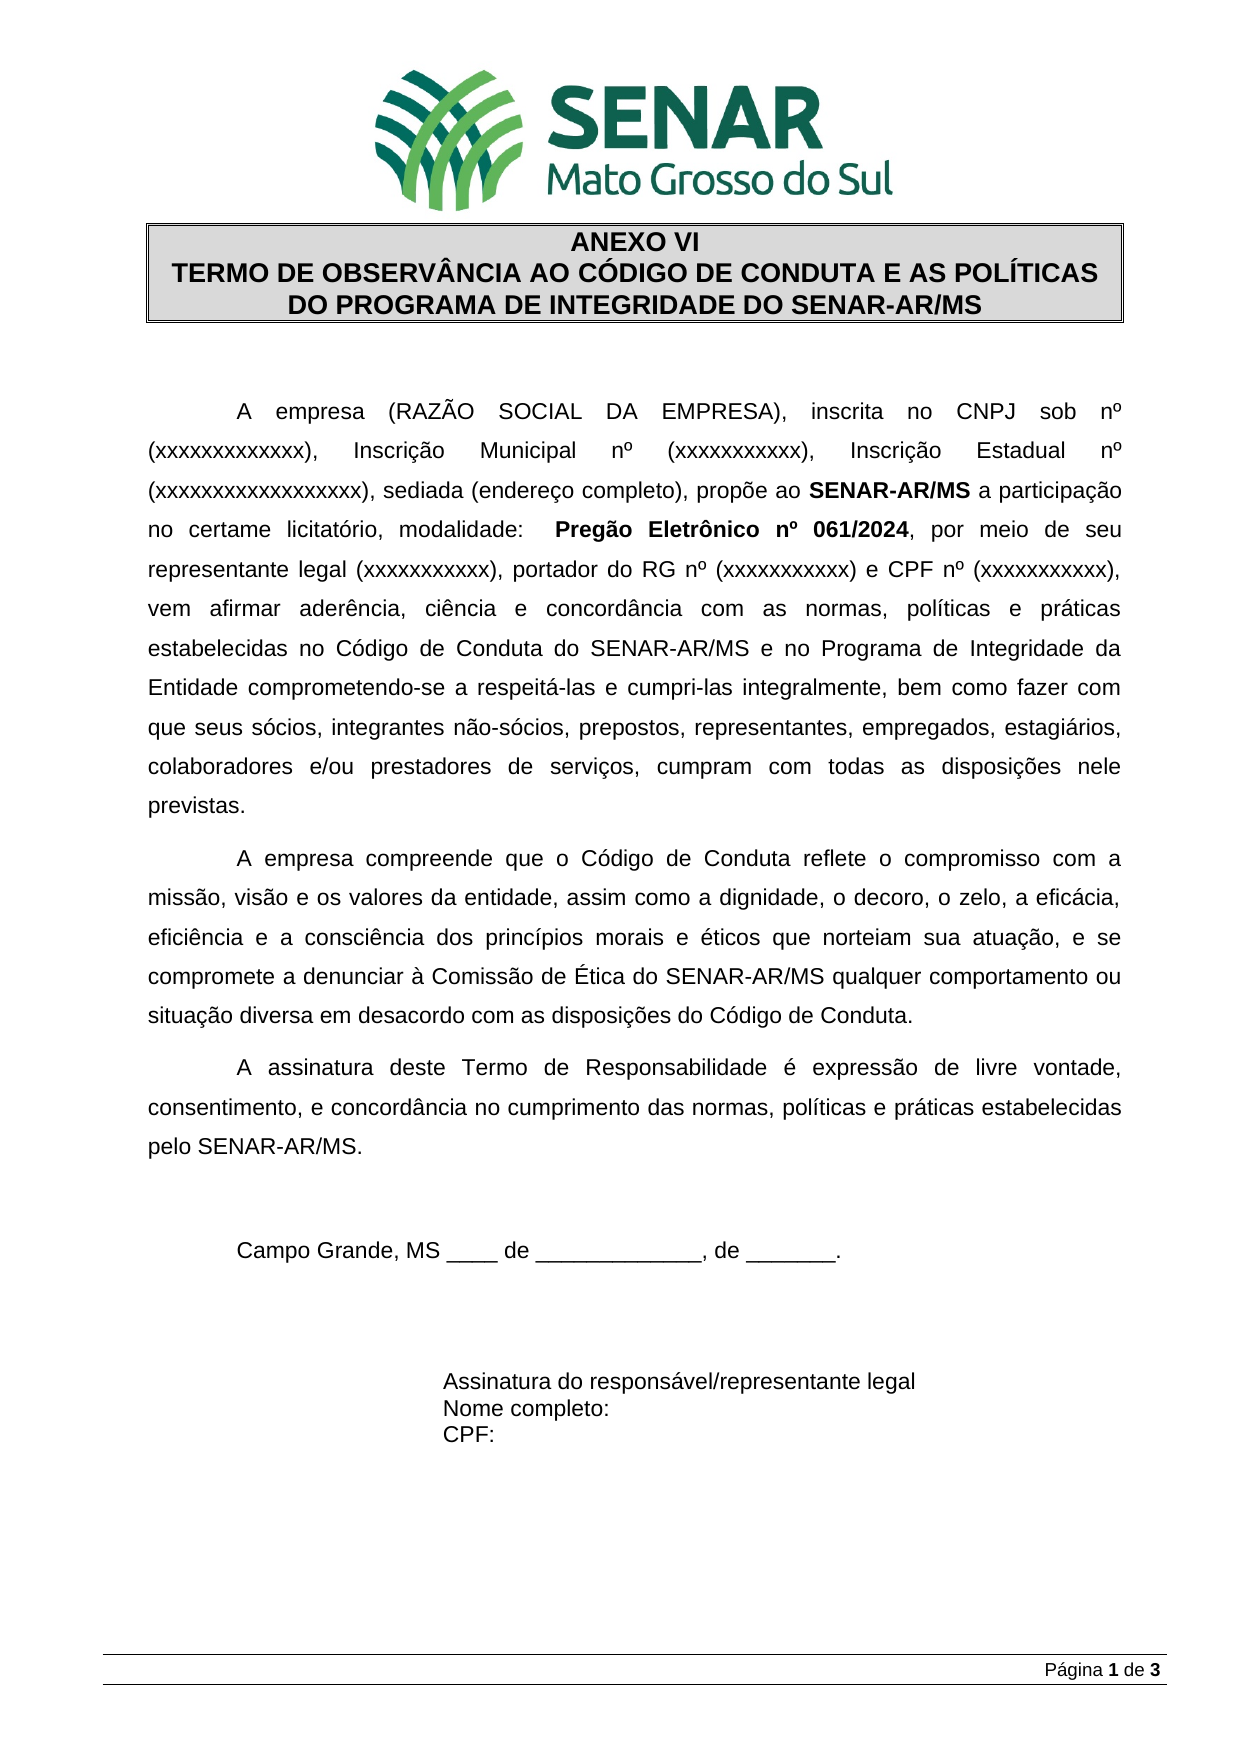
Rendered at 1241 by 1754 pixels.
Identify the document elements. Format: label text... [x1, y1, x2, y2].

text Nome completo: [354, 1395, 1122, 1421]
text A empresa compreende que o Código de Conduta reflete o compromisso com a missão, visão e os valores da entidade, assim como a dignidade, o decoro, o zelo, a eficácia, eficiência e a consciência dos princípios morais e éticos que norteiam sua atuação, e se compromete a denunciar à Comissão de Ética do SENAR-AR/MS qualquer comportamento ou situação diversa em desacordo com as disposições do Código de Conduta. [148, 844, 1122, 1029]
text A assinatura deste Termo de Responsabilidade é expressão de livre vontade, consentimento, e concordância no cumprimento das normas, políticas e práticas estabelecidas pelo SENAR-AR/MS. [148, 1054, 1122, 1160]
text CPF: [354, 1421, 1122, 1447]
text A empresa (RAZÃO SOCIAL DA EMPRESA), inscrita no CNPJ sob nº (xxxxxxxxxxxxx), Inscrição Municipal nº (xxxxxxxxxxx), Inscrição Estadual nº (xxxxxxxxxxxxxxxxxx), sediada (endereço completo), propõe ao SENAR-AR/MS a participação no certame licitatório, modalidade: Pregão Eletrônico nº 061/2024, por meio de seu representante legal (xxxxxxxxxxx), portador do RG nº (xxxxxxxxxxx) e CPF nº (xxxxxxxxxxx), vem afirmar aderência, ciência e concordância com as normas, políticas e práticas estabelecidas no Código de Conduta do SENAR-AR/MS e no Programa de Integridade da Entidade comprometendo-se a respeitá-las e cumpri-las integralmente, bem como fazer com que seus sócios, integrantes não-sócios, prepostos, representantes, empregados, estagiários, colaboradores e/ou prestadores de serviços, cumpram com todas as disposições nele previstas. [148, 398, 1122, 819]
table_header ANEXO VI TERMO DE OBSERVÂNCIA AO CÓDIGO DE CONDUTA E AS POLÍTICAS DO PROGRAMA DE INTEGRIDADE DO SENAR-AR/MS [149, 226, 1121, 320]
text Campo Grande, MS ____ de _____________, de _______. [148, 1237, 1122, 1264]
text Assinatura do responsável/representante legal [148, 1368, 1122, 1395]
picture [365, 59, 905, 223]
